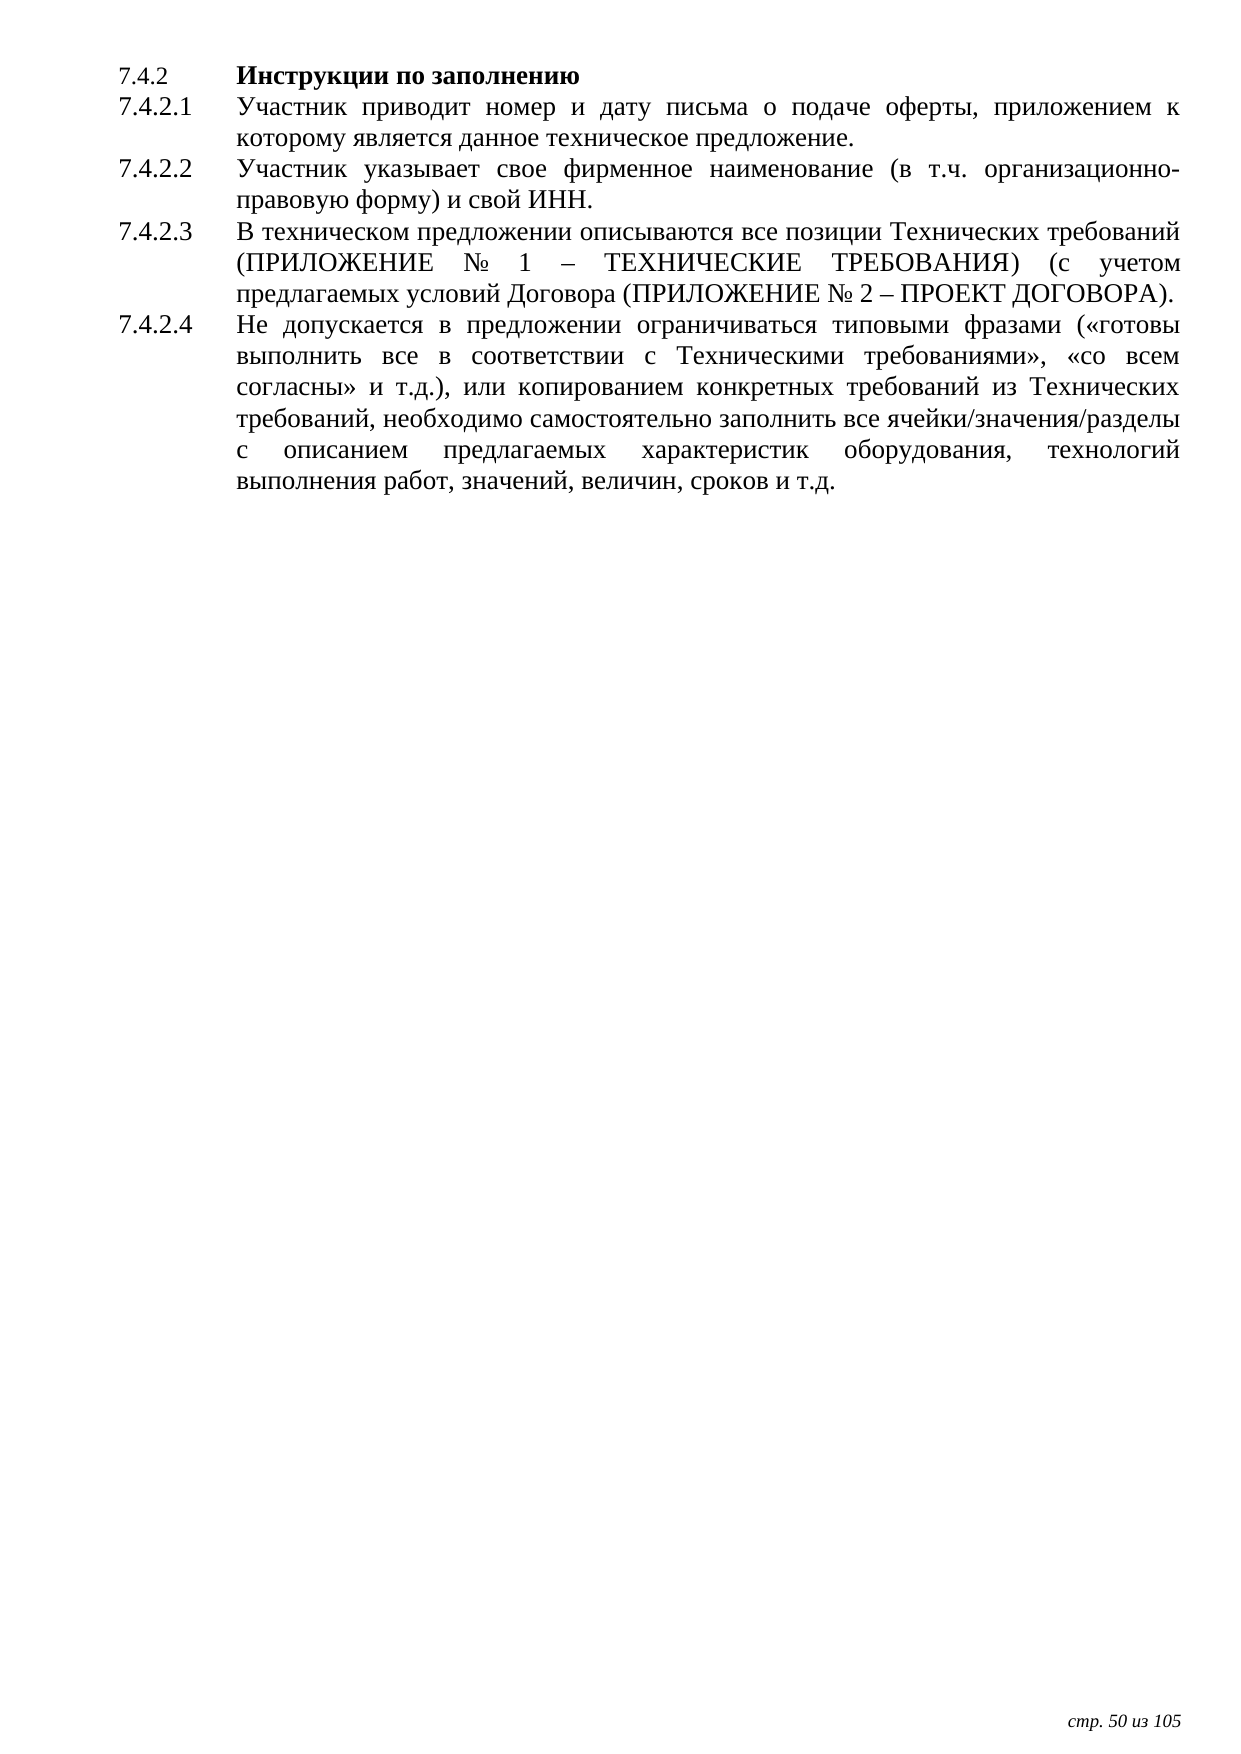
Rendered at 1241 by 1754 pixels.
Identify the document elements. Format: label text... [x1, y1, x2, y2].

text Участник указывает свое фирменное наименование (в т.ч. организационно-правовую форму) и свой ИНН. [118, 152, 1181, 215]
text Инструкции по заполнению [118, 59, 1181, 90]
text В техническом предложении описываются все позиции Технических требований (ПРИЛОЖЕНИЕ № 1 – ТЕХНИЧЕСКИЕ ТРЕБОВАНИЯ) (с учетом предлагаемых условий Договора (ПРИЛОЖЕНИЕ № 2 – ПРОЕКТ ДОГОВОРА). [118, 215, 1181, 308]
text Не допускается в предложении ограничиваться типовыми фразами («готовы выполнить все в соответствии с Техническими требованиями», «со всем согласны» и т.д.), или копированием конкретных требований из Технических требований, необходимо самостоятельно заполнить все ячейки/значения/разделы с описанием предлагаемых характеристик оборудования, технологий выполнения работ, значений, величин, сроков и т.д. [118, 308, 1181, 495]
text Участник приводит номер и дату письма о подаче оферты, приложением к которому является данное техническое предложение. [118, 90, 1181, 152]
